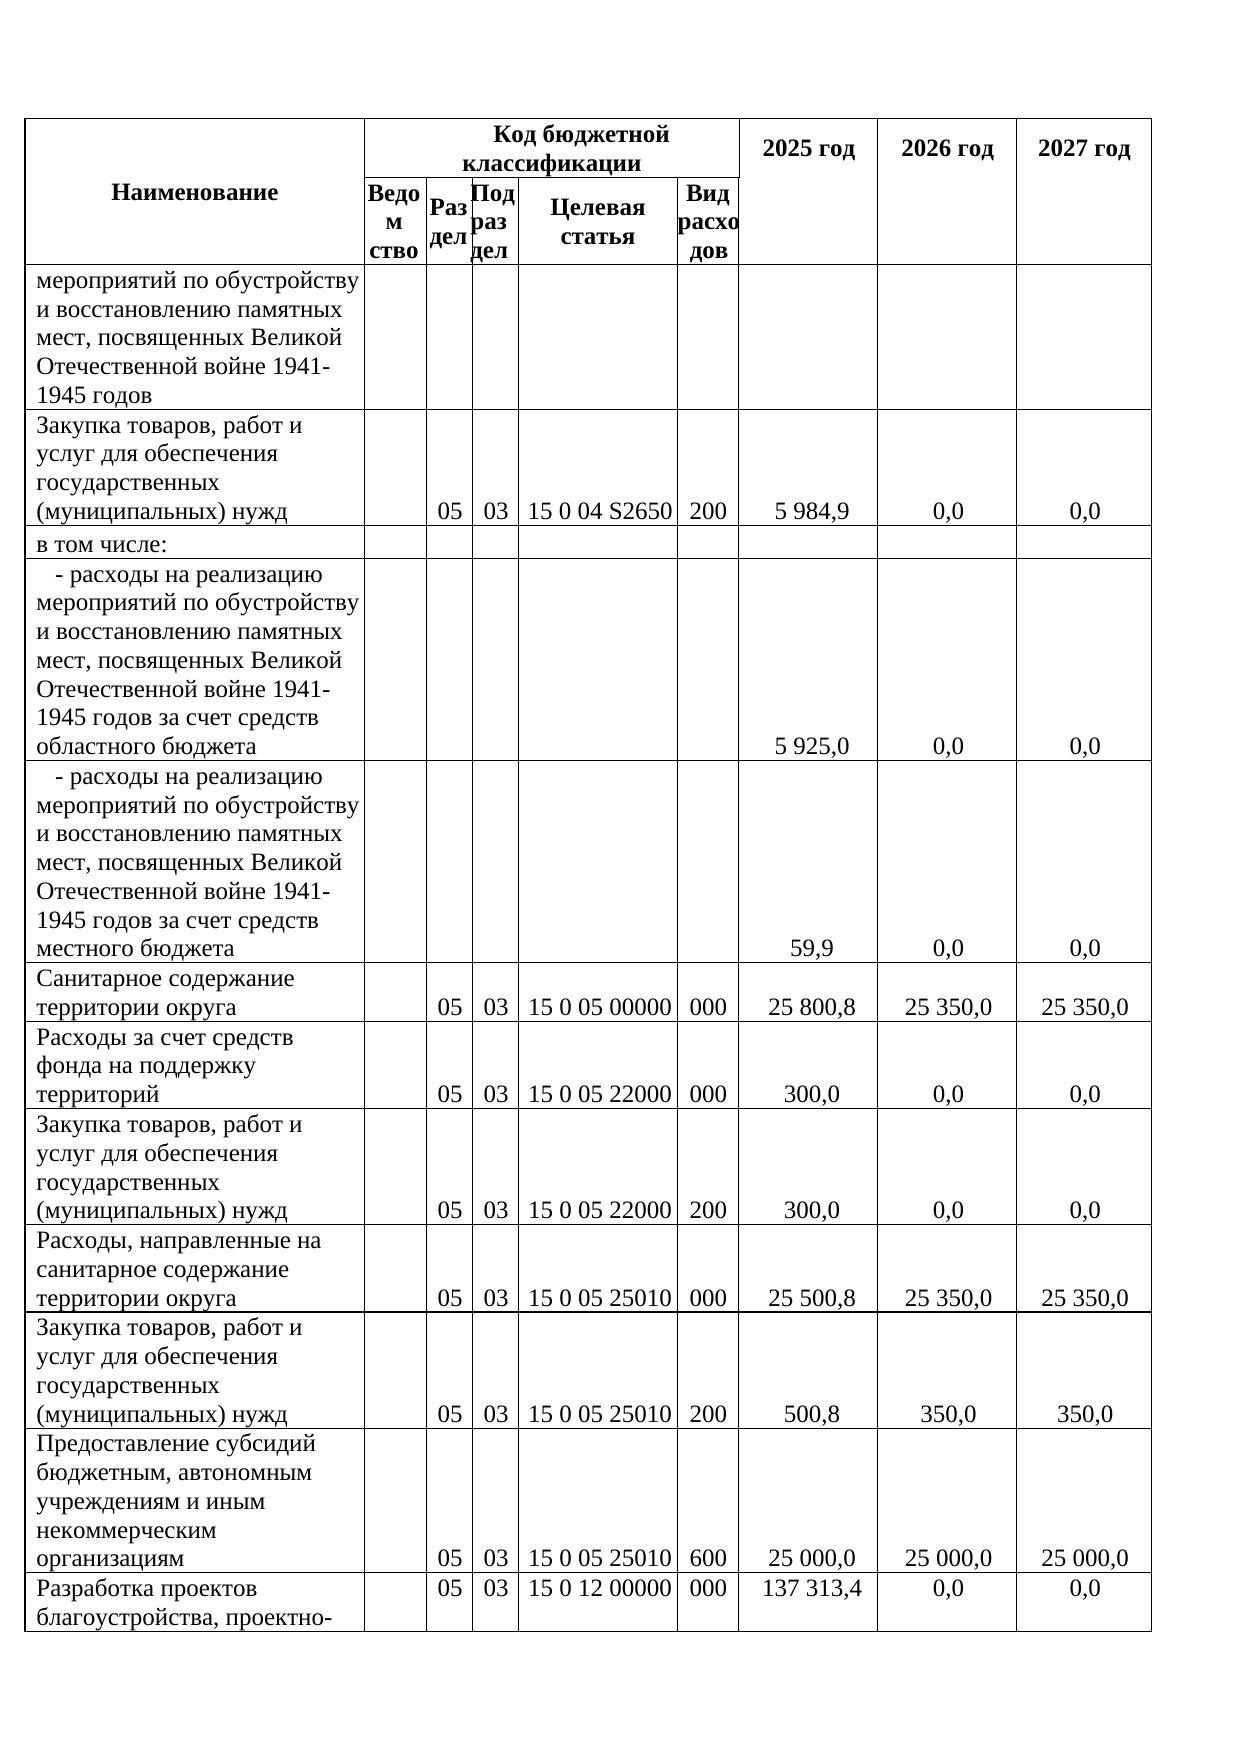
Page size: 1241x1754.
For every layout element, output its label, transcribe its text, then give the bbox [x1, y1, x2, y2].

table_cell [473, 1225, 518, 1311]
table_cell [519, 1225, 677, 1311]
table_cell Ведом ство [365, 178, 426, 264]
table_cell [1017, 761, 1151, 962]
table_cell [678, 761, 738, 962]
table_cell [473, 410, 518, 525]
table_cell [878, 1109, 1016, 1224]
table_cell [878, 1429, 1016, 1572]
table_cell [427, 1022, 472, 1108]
table_cell [878, 177, 1016, 264]
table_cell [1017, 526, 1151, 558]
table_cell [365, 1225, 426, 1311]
table_header 2027 год [1017, 119, 1151, 177]
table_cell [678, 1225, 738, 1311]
table_cell Вид расходов [678, 178, 738, 264]
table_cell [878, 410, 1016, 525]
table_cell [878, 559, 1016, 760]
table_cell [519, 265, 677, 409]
table_header 2026 год [878, 119, 1016, 177]
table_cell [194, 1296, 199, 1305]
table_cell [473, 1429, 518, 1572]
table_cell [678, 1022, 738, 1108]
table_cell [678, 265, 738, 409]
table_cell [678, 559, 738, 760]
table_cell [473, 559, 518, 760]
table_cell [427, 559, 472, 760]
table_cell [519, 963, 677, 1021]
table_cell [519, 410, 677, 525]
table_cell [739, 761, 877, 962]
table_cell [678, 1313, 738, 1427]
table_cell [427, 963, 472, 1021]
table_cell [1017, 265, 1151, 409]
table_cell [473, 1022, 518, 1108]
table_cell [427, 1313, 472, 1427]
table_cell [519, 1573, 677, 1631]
table_cell Раз дел [427, 178, 472, 264]
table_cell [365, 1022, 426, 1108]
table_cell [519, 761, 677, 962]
table_cell [1017, 177, 1151, 264]
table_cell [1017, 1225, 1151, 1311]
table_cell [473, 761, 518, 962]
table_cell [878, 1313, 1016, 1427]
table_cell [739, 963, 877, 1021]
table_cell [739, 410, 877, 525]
table_header 2025 год [740, 119, 877, 177]
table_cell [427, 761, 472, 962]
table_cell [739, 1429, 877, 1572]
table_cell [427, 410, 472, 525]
table_header Наименование [26, 119, 364, 264]
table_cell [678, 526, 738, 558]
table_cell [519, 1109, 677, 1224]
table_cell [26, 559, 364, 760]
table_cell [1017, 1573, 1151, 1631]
table_header Код бюджетной классификации [365, 119, 739, 177]
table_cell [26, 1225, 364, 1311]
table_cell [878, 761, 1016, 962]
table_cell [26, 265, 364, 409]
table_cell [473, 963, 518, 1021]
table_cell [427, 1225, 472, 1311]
table_cell Под раз дел [473, 178, 518, 264]
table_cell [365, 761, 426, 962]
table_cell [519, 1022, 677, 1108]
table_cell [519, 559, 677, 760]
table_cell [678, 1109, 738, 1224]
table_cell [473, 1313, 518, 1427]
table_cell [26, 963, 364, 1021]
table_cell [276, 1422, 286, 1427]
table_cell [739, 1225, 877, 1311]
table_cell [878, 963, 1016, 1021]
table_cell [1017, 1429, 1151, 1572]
table_cell [739, 177, 877, 264]
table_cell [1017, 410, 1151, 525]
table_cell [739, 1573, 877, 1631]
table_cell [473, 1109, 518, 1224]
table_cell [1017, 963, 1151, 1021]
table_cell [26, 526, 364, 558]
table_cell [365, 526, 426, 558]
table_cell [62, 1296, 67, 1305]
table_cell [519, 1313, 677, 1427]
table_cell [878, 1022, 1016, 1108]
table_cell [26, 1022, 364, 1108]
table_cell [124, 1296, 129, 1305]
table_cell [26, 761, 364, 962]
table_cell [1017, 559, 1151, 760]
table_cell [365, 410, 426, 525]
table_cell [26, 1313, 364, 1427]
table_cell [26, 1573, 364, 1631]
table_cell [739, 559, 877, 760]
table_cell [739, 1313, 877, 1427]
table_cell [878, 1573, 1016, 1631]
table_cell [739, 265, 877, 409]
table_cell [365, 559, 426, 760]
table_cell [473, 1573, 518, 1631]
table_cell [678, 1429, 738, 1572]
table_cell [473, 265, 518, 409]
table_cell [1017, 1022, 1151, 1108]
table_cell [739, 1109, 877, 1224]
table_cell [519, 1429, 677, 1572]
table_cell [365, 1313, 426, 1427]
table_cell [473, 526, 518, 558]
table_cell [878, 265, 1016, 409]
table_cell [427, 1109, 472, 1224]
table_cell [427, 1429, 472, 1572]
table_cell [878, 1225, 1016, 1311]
table_cell Целевая статья [519, 178, 677, 264]
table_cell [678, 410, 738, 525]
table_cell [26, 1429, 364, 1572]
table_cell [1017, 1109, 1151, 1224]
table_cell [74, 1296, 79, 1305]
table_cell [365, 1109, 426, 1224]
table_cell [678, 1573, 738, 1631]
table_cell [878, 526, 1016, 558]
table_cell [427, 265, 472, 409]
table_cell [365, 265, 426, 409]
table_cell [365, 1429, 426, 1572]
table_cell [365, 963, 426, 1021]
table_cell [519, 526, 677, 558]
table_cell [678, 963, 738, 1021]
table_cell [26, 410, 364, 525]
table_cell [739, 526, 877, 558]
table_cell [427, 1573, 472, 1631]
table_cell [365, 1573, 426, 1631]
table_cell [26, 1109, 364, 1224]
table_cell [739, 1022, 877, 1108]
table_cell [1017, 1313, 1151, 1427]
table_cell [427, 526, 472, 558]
